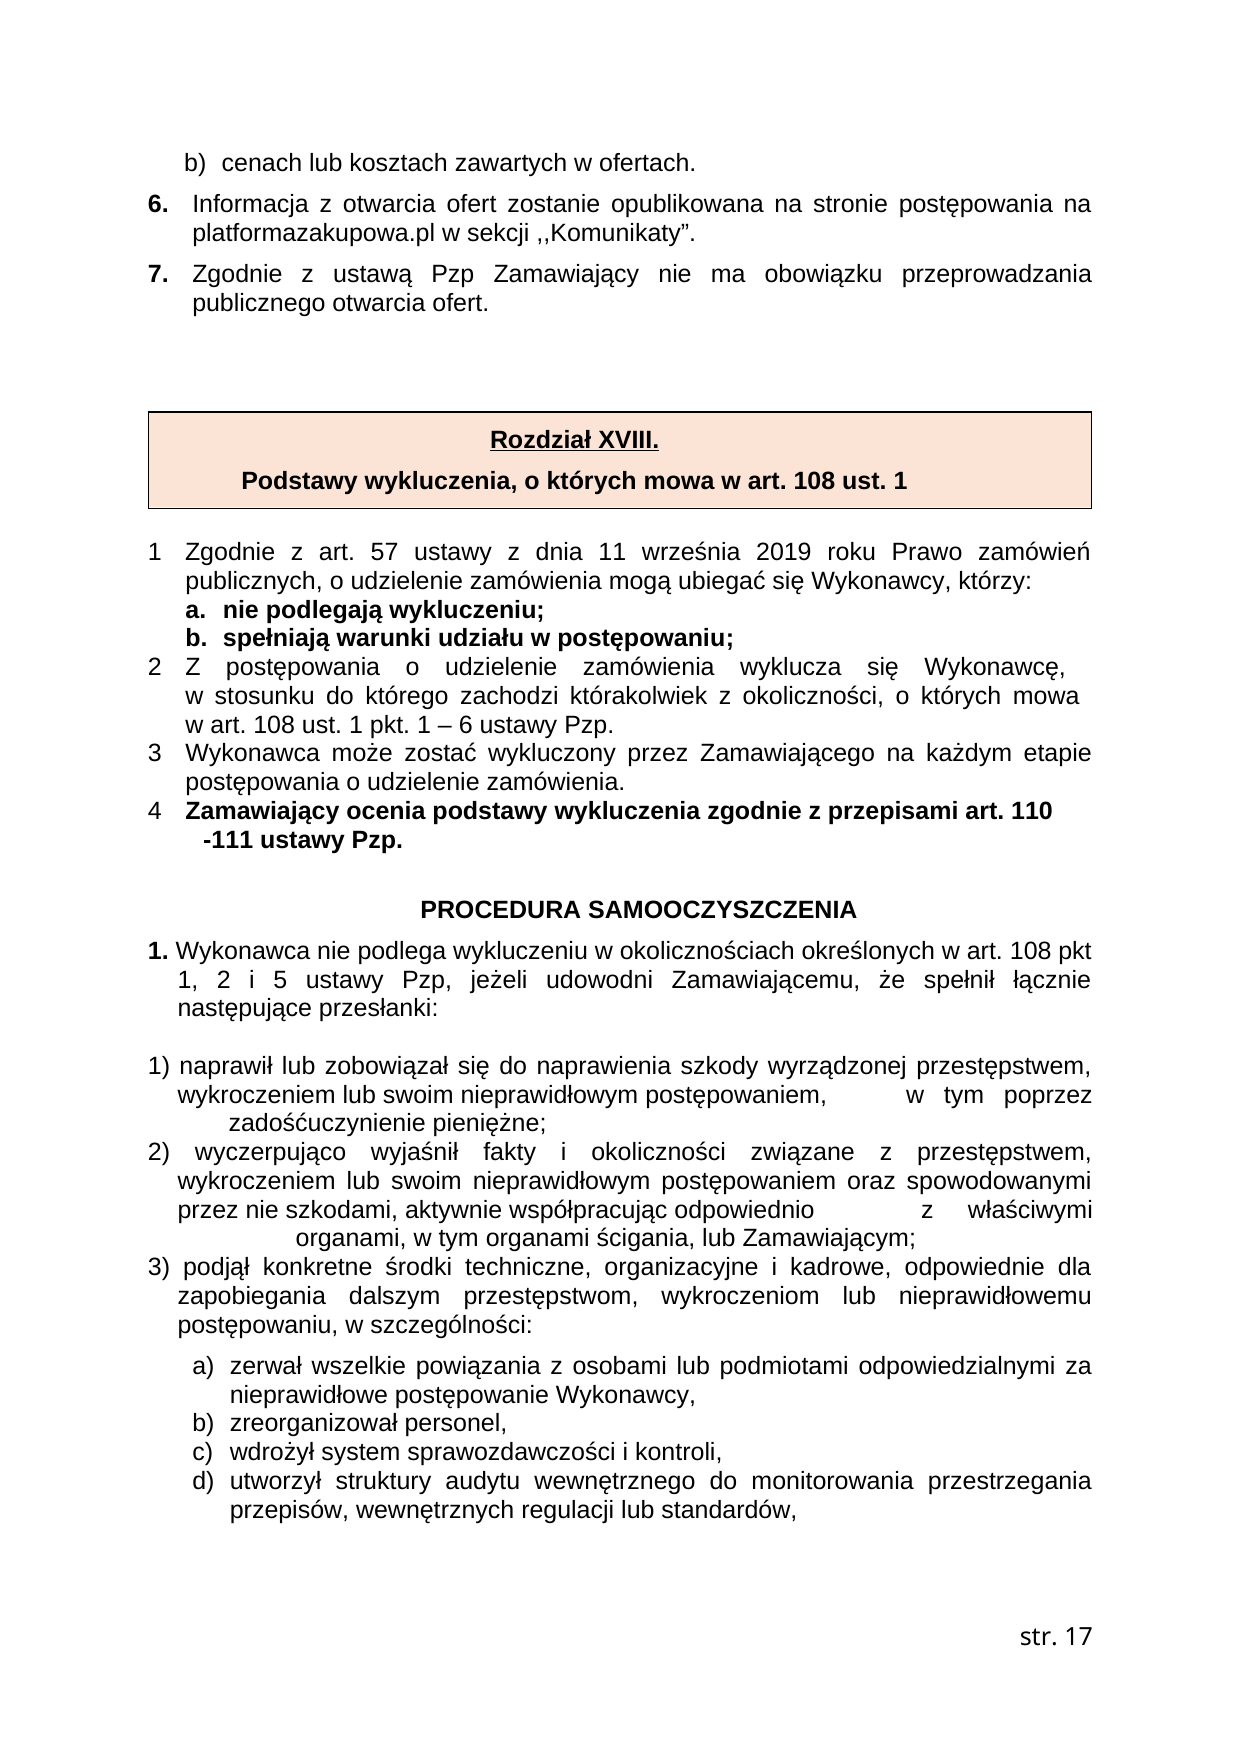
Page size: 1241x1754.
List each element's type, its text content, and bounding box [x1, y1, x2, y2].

text 2) wyczerpująco wyjaśnił fakty i okoliczności związane z przestępstwem, wykroczeniem lub swoim nieprawidłowym postępowaniem oraz spowodowanymi przez nie szkodami, aktywnie współpracując odpowiednio z właściwymi organami, w tym organami ścigania, lub Zamawiającym; [148, 1137, 1093, 1252]
list cenach lub kosztach zawartych w ofertach. [184, 148, 1093, 176]
list spełniają warunki udziału w postępowaniu; [185, 623, 1093, 652]
list Zgodnie z art. 57 ustawy z dnia 11 września 2019 roku Prawo zamówień publicznych, o udzielenie zamówienia mogą ubiegać się Wykonawcy, którzy: [148, 537, 1093, 595]
list Zgodnie z ustawą Pzp Zamawiający nie ma obowiązku przeprowadzania publicznego otwarcia ofert. [148, 259, 1093, 316]
list Zamawiający ocenia podstawy wykluczenia zgodnie z przepisami art. 110 [148, 796, 1093, 825]
list zerwał wszelkie powiązania z osobami lub podmiotami odpowiedzialnymi za nieprawidłowe postępowanie Wykonawcy, [192, 1351, 1093, 1408]
text 1. Wykonawca nie podlega wykluczeniu w okolicznościach określonych w art. 108 pkt 1, 2 i 5 ustawy Pzp, jeżeli udowodni Zamawiającemu, że spełnił łącznie następujące przesłanki: [148, 936, 1093, 1022]
list Z postępowania o udzielenie zamówienia wyklucza się Wykonawcę, w stosunku do którego zachodzi którakolwiek z okoliczności, o których mowa w art. 108 ust. 1 pkt. 1 – 6 ustawy Pzp. [148, 652, 1093, 738]
text 3) podjął konkretne środki techniczne, organizacyjne i kadrowe, odpowiednie dla zapobiegania dalszym przestępstwom, wykroczeniom lub nieprawidłowemu postępowaniu, w szczególności: [148, 1252, 1093, 1338]
table_header Rozdział XVIII. Podstawy wykluczenia, o których mowa w art. 108 ust. 1 [149, 413, 1091, 507]
list utworzył struktury audytu wewnętrznego do monitorowania przestrzegania przepisów, wewnętrznych regulacji lub standardów, [192, 1466, 1093, 1523]
text 1) naprawił lub zobowiązał się do naprawienia szkody wyrządzonej przestępstwem, wykroczeniem lub swoim nieprawidłowym postępowaniem, w tym poprzez zadośćuczynienie pieniężne; [148, 1051, 1093, 1137]
list wdrożył system sprawozdawczości i kontroli, [192, 1437, 1093, 1466]
text PROCEDURA SAMOOCZYSZCZENIA [185, 895, 1093, 923]
text -111 ustawy Pzp. [196, 825, 1093, 853]
list nie podlegają wykluczeniu; [185, 595, 1093, 623]
list zreorganizował personel, [192, 1408, 1093, 1437]
list Wykonawca może zostać wykluczony przez Zamawiającego na każdym etapie postępowania o udzielenie zamówienia. [148, 738, 1093, 796]
list Informacja z otwarcia ofert zostanie opublikowana na stronie postępowania na platformazakupowa.pl w sekcji ,,Komunikaty”. [148, 189, 1093, 246]
